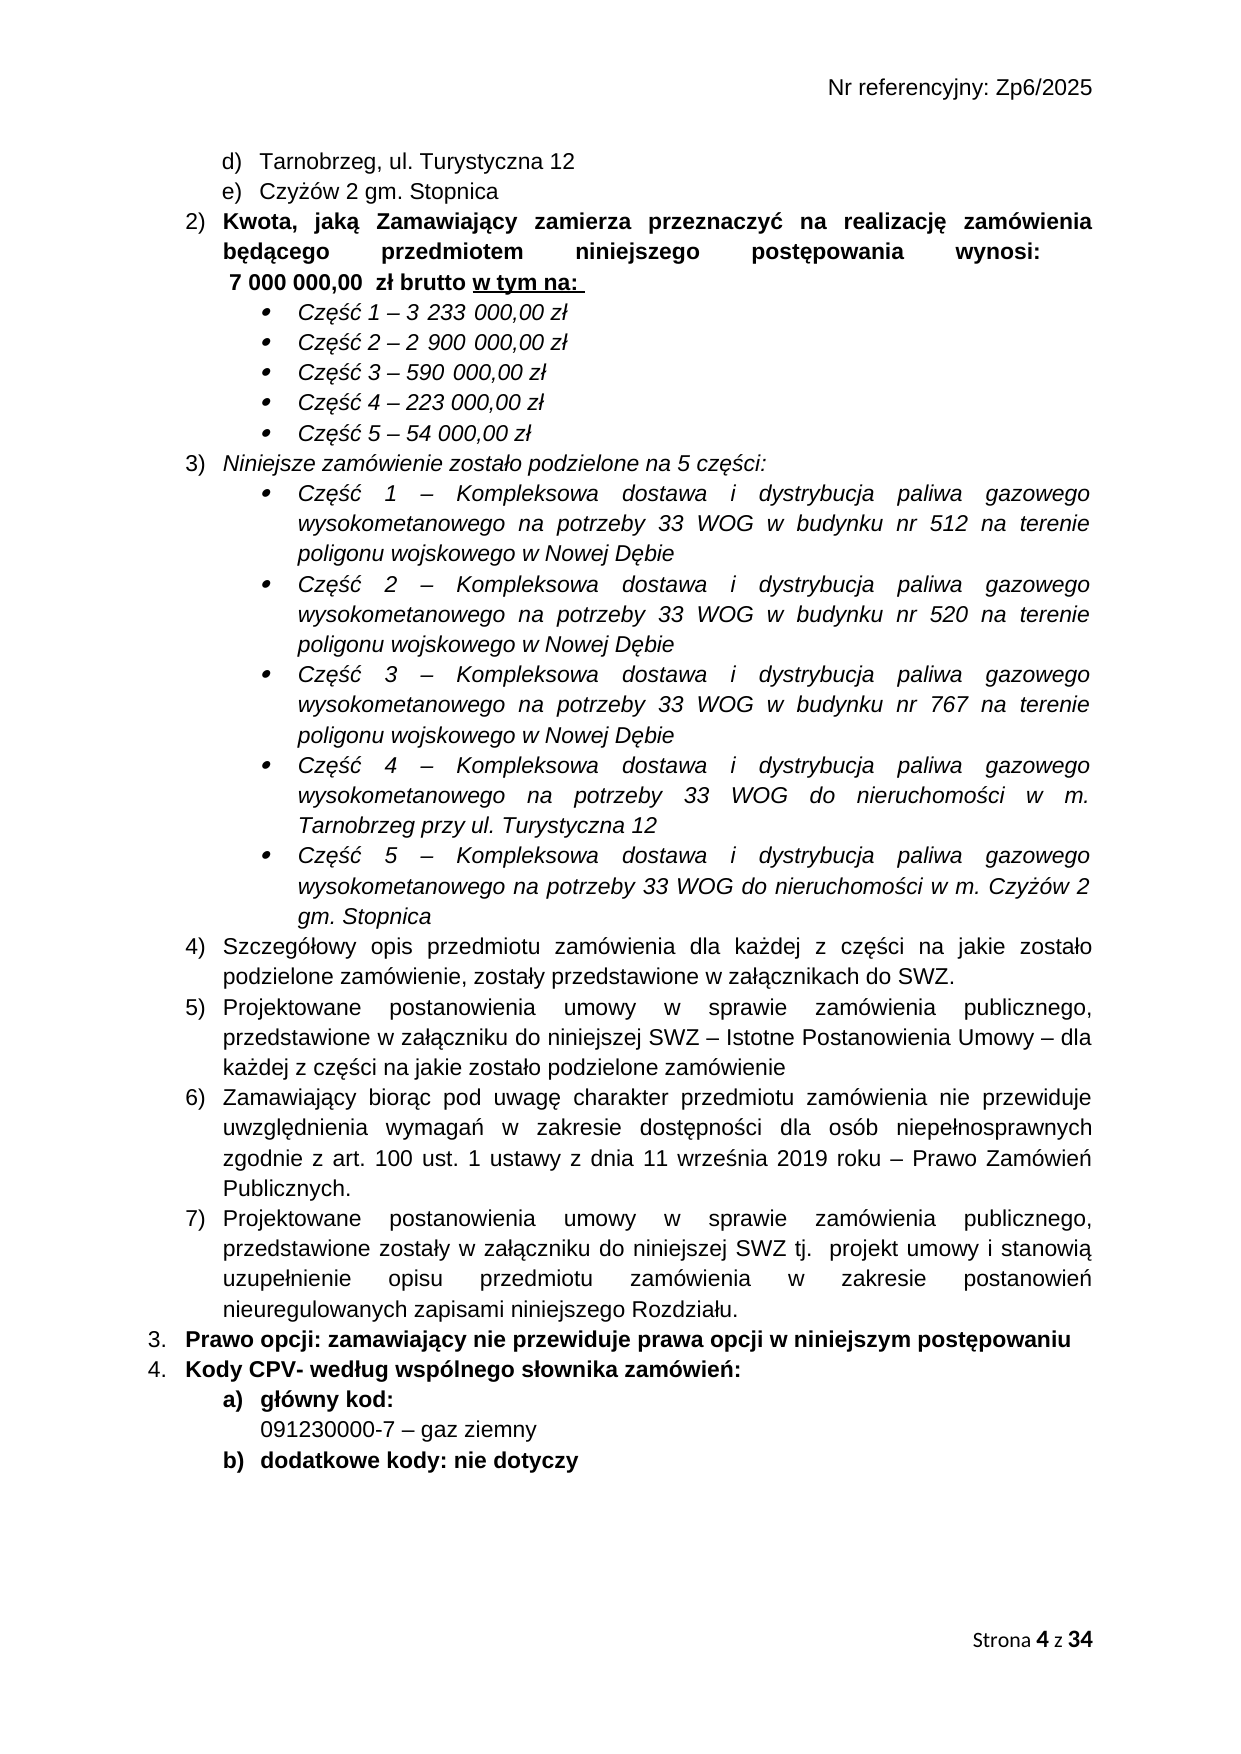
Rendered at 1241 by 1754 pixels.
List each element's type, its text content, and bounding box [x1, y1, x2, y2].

list Część 3 – 590 000,00 zł [260, 359, 1093, 385]
list główny kod: [223, 1386, 1093, 1412]
list Część 1 – 3 233 000,00 zł [260, 299, 1093, 325]
list Kody CPV- według wspólnego słownika zamówień: [148, 1356, 1093, 1382]
list Tarnobrzeg, ul. Turystyczna 12 [222, 148, 1093, 174]
list Projektowane postanowienia umowy w sprawie zamówienia publicznego, przedstawione zostały w załączniku do niniejszej SWZ tj. projekt umowy i stanowią uzupełnienie opisu przedmiotu zamówienia w zakresie postanowień nieuregulowanych zapisami niniejszego Rozdziału. [185, 1205, 1093, 1322]
list Część 3 – Kompleksowa dostawa i dystrybucja paliwa gazowego wysokometanowego na potrzeby 33 WOG w budynku nr 767 na terenie poligonu wojskowego w Nowej Dębie [260, 661, 1093, 748]
list Kwota, jaką Zamawiający zamierza przeznaczyć na realizację zamówienia będącego przedmiotem niniejszego postępowania wynosi: 7 000 000,00 zł brutto w tym na: [185, 208, 1093, 295]
list Część 2 – 2 900 000,00 zł [260, 329, 1093, 355]
list 091230000-7 – gaz ziemny [260, 1416, 1093, 1443]
list Część 4 – Kompleksowa dostawa i dystrybucja paliwa gazowego wysokometanowego na potrzeby 33 WOG do nieruchomości w m. Tarnobrzeg przy ul. Turystyczna 12 [260, 752, 1093, 838]
list Prawo opcji: zamawiający nie przewiduje prawa opcji w niniejszym postępowaniu [148, 1326, 1093, 1352]
list Część 5 – 54 000,00 zł [260, 419, 1093, 446]
list dodatkowe kody: nie dotyczy [223, 1447, 1093, 1473]
list Niniejsze zamówienie zostało podzielone na 5 części: [185, 450, 1093, 476]
list Część 2 – Kompleksowa dostawa i dystrybucja paliwa gazowego wysokometanowego na potrzeby 33 WOG w budynku nr 520 na terenie poligonu wojskowego w Nowej Dębie [260, 571, 1093, 657]
list Część 1 – Kompleksowa dostawa i dystrybucja paliwa gazowego wysokometanowego na potrzeby 33 WOG w budynku nr 512 na terenie poligonu wojskowego w Nowej Dębie [260, 480, 1093, 567]
list Zamawiający biorąc pod uwagę charakter przedmiotu zamówienia nie przewiduje uwzględnienia wymagań w zakresie dostępności dla osób niepełnosprawnych zgodnie z art. 100 ust. 1 ustawy z dnia 11 września 2019 roku – Prawo Zamówień Publicznych. [185, 1084, 1093, 1201]
list Część 5 – Kompleksowa dostawa i dystrybucja paliwa gazowego wysokometanowego na potrzeby 33 WOG do nieruchomości w m. Czyżów 2 gm. Stopnica [260, 842, 1093, 929]
list Szczegółowy opis przedmiotu zamówienia dla każdej z części na jakie zostało podzielone zamówienie, zostały przedstawione w załącznikach do SWZ. [185, 933, 1093, 989]
list Czyżów 2 gm. Stopnica [222, 178, 1093, 204]
list Projektowane postanowienia umowy w sprawie zamówienia publicznego, przedstawione w załączniku do niniejszej SWZ – Istotne Postanowienia Umowy – dla każdej z części na jakie zostało podzielone zamówienie [185, 993, 1093, 1080]
list Część 4 – 223 000,00 zł [260, 389, 1093, 416]
